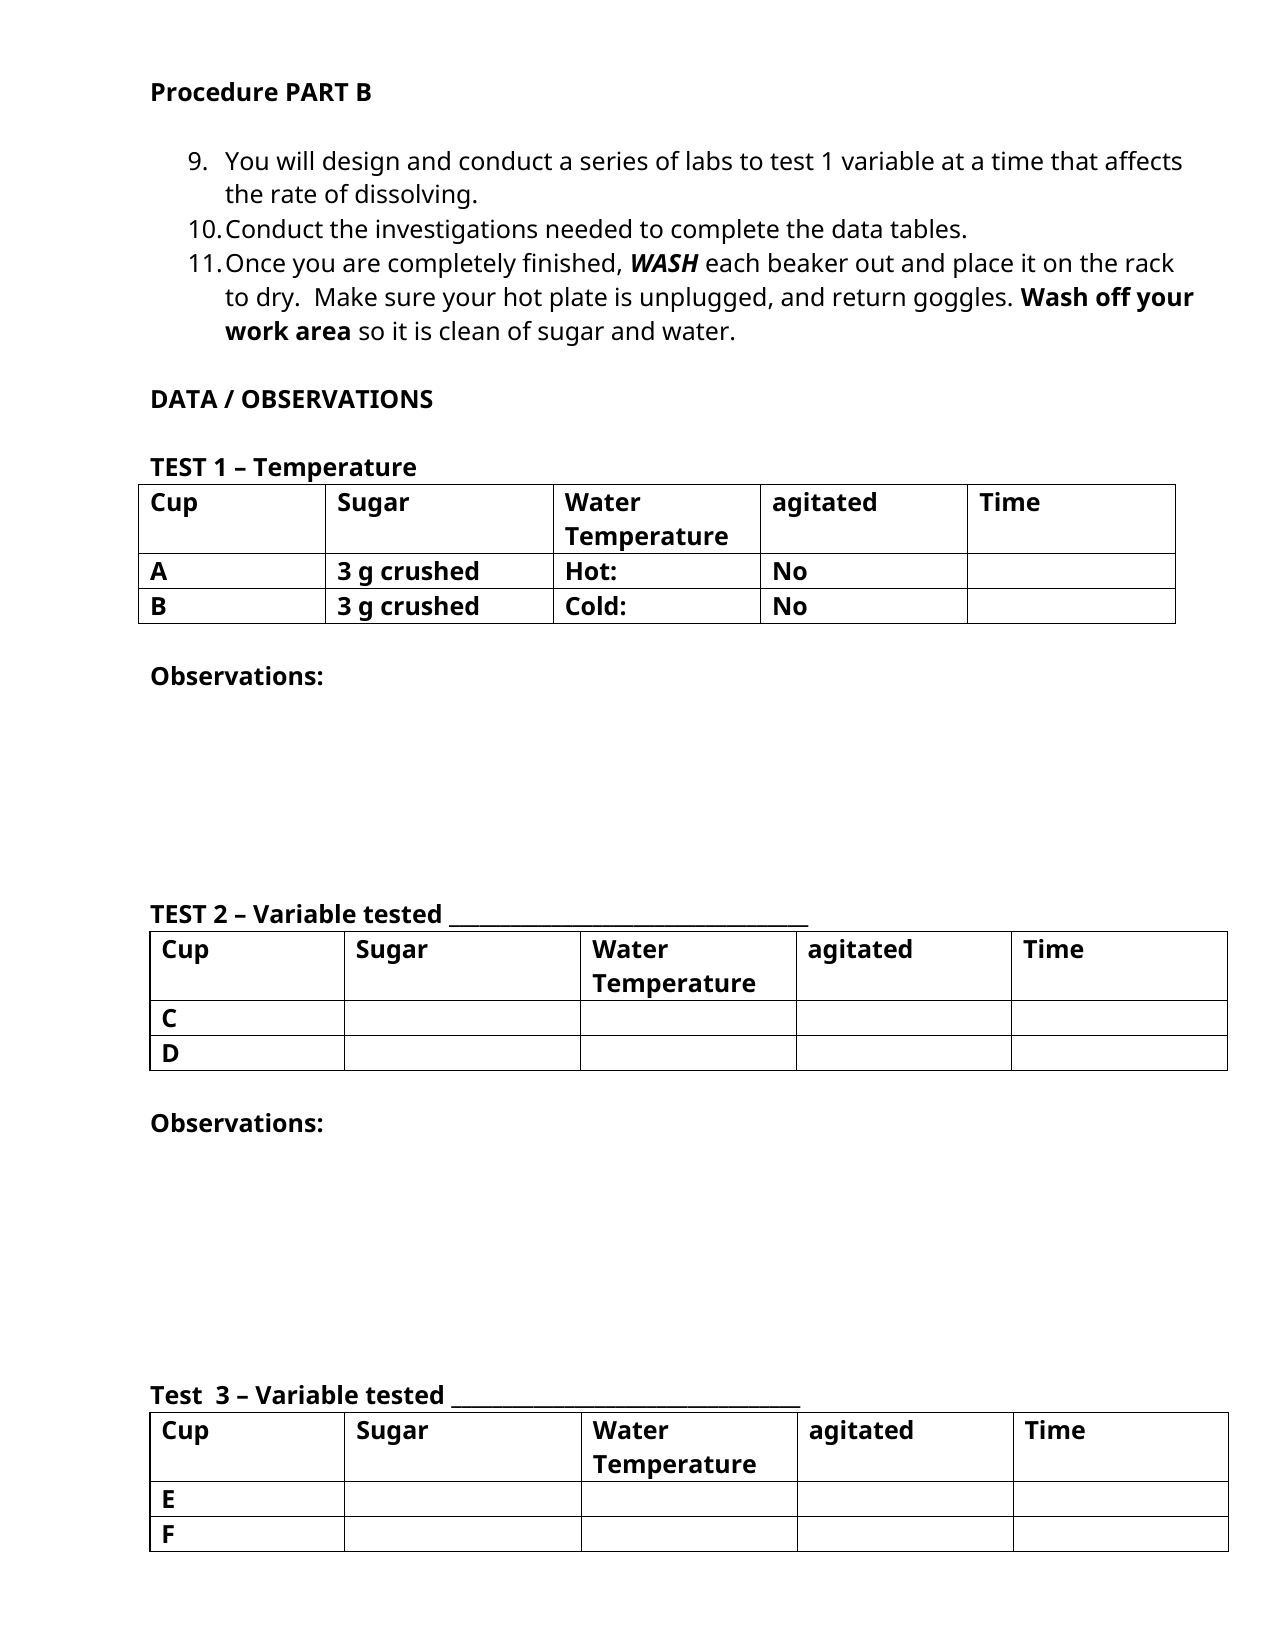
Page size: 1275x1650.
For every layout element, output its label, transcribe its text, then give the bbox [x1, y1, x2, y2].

table_cell Hot: [554, 554, 760, 588]
table_cell C [151, 1001, 344, 1035]
list You will design and conduct a series of labs to test 1 variable at a time that affects the rate of dissolving. [187, 143, 1200, 211]
table_header Cup [151, 932, 344, 1000]
table_cell A [139, 554, 325, 588]
table_cell [798, 1517, 1013, 1551]
table_cell [581, 1001, 796, 1035]
table_cell [798, 1482, 1013, 1516]
text Observations: [150, 1105, 1200, 1139]
table_cell [968, 589, 1175, 623]
table_header Cup [151, 1413, 344, 1481]
text TEST 1 – Temperature [150, 450, 1200, 484]
table_cell Cold: [554, 589, 760, 623]
list Conduct the investigations needed to complete the data tables. [187, 211, 1200, 245]
table_header agitated [797, 932, 1011, 1000]
table_cell No [761, 589, 967, 623]
text TEST 2 – Variable tested ___________________________________ [150, 897, 1200, 931]
table_cell [582, 1517, 797, 1551]
table_header Time [1012, 932, 1227, 1000]
table_header agitated [798, 1413, 1013, 1481]
text Procedure PART B [150, 75, 1200, 109]
table_cell [1014, 1517, 1228, 1551]
table_header Water Temperature [554, 485, 760, 553]
table_cell E [151, 1482, 344, 1516]
table_cell F [151, 1517, 344, 1551]
table_cell [1012, 1036, 1227, 1070]
table_cell [581, 1036, 796, 1070]
table_header Sugar [345, 1413, 581, 1481]
table_cell [1012, 1001, 1227, 1035]
table_header Time [968, 485, 1175, 553]
table_cell [345, 1482, 581, 1516]
table_header Time [1014, 1413, 1228, 1481]
table_cell No [761, 554, 967, 588]
text Test 3 – Variable tested __________________________________ [150, 1378, 1200, 1412]
table_header Cup [139, 485, 325, 553]
text Observations: [150, 658, 1200, 692]
table_cell [968, 554, 1175, 588]
table_header Water Temperature [582, 1413, 797, 1481]
table_cell 3 g crushed [326, 554, 553, 588]
text DATA / OBSERVATIONS [150, 382, 1200, 416]
table_cell [582, 1482, 797, 1516]
table_cell D [151, 1036, 344, 1070]
table_cell [797, 1001, 1011, 1035]
table_header Sugar [345, 932, 580, 1000]
table_cell [345, 1036, 580, 1070]
list Once you are completely finished, WASH each beaker out and place it on the rack to dry. Make sure your hot plate is unplugged, and return goggles. Wash off your work area so it is clean of sugar and water. [187, 245, 1200, 347]
table_cell B [139, 589, 325, 623]
table_cell [797, 1036, 1011, 1070]
table_cell 3 g crushed [326, 589, 553, 623]
table_cell [345, 1001, 580, 1035]
table_cell [345, 1517, 581, 1551]
table_cell [1014, 1482, 1228, 1516]
table_header agitated [761, 485, 967, 553]
table_header Sugar [326, 485, 553, 553]
table_header Water Temperature [581, 932, 796, 1000]
